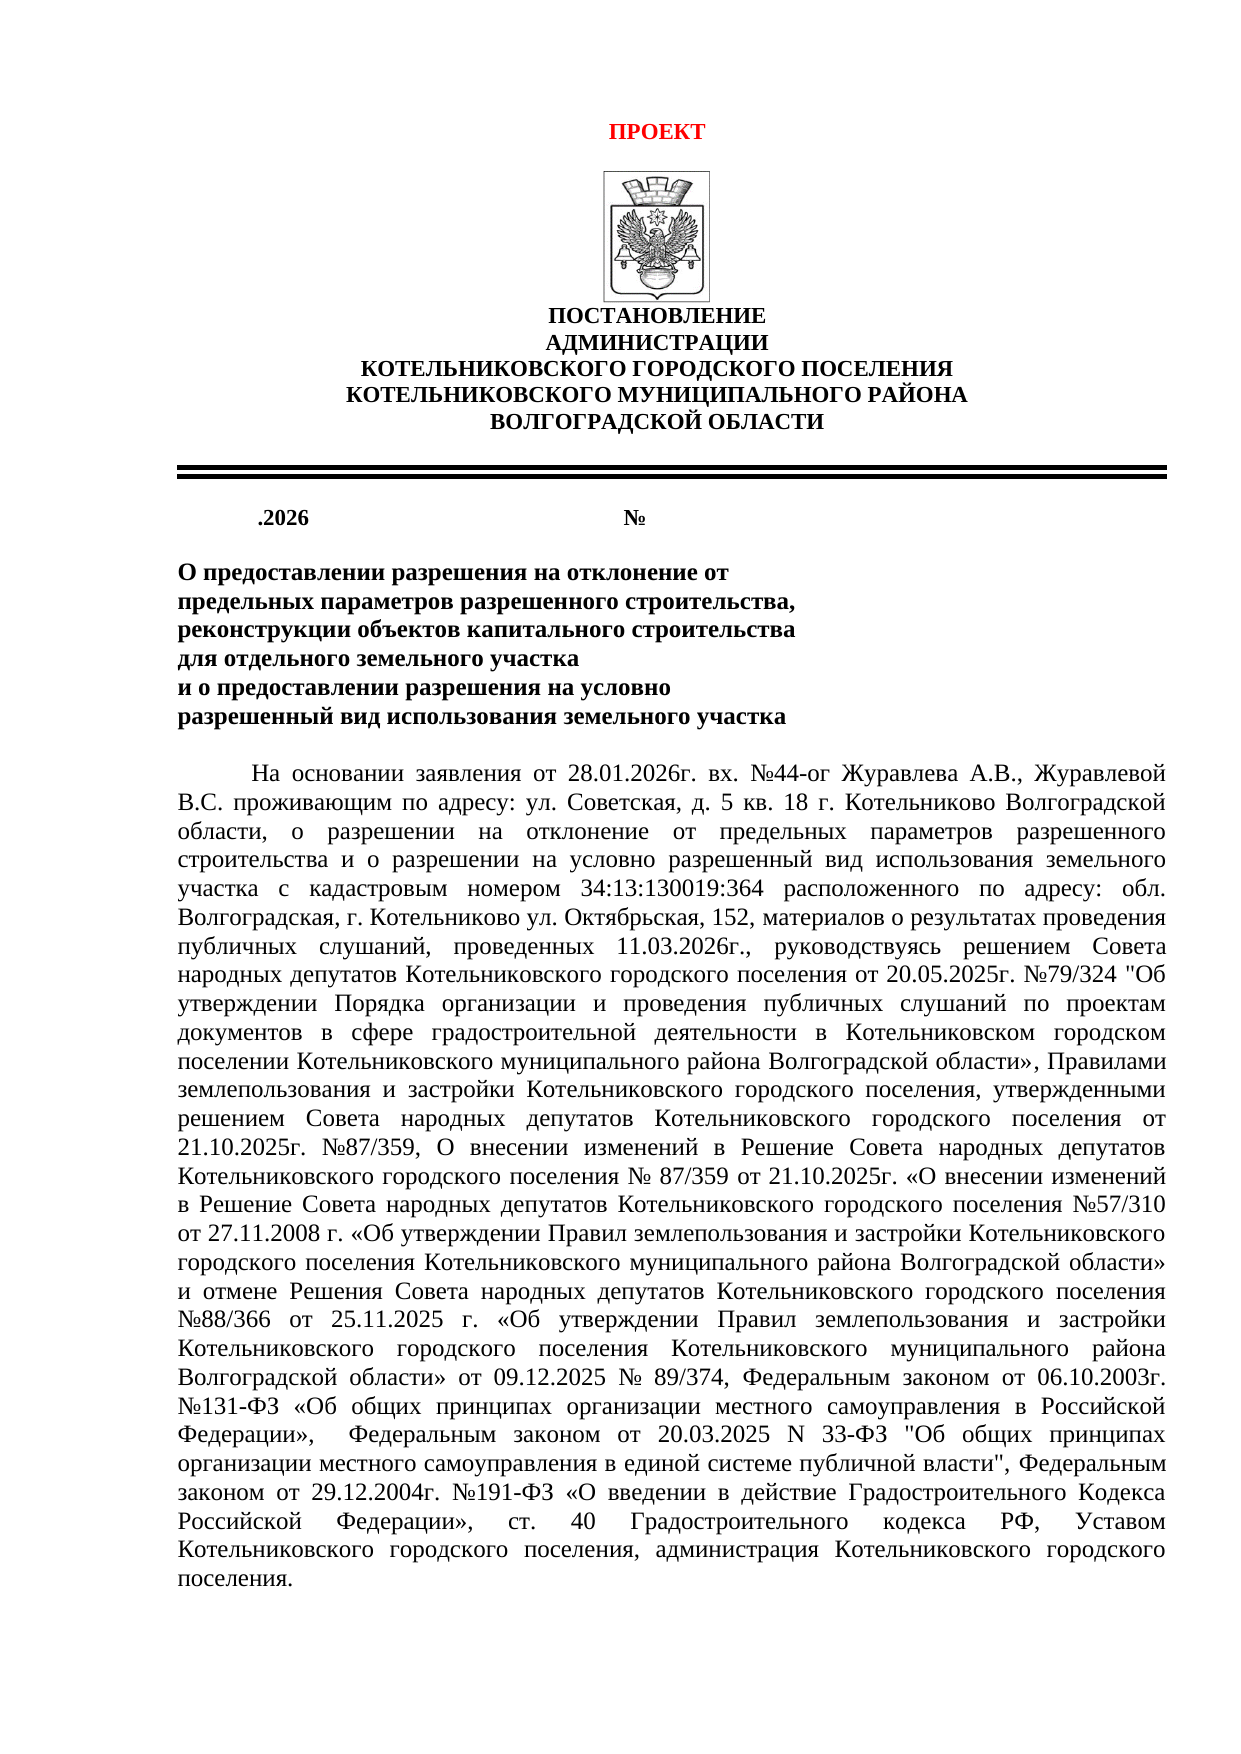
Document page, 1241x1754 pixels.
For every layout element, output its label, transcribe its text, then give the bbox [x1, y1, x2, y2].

text КОТЕЛЬНИКОВСКОГО МУНИЦИПАЛЬНОГО РАЙОНА [148, 382, 1167, 408]
text АДМИНИСТРАЦИИ [148, 329, 1167, 355]
text О предоставлении разрешения на отклонение от [177, 557, 1167, 586]
text ВОЛГОГРАДСКОЙ ОБЛАСТИ [148, 408, 1167, 434]
picture [601, 171, 714, 303]
text ПОСТАНОВЛЕНИЕ [148, 302, 1167, 329]
text реконструкции объектов капитального строительства [177, 614, 1167, 643]
text и о предоставлении разрешения на условно [177, 672, 1167, 701]
text На основании заявления от 28.01.2026г. вх. №44-ог Журавлева А.В., Журавлевой В.С. проживающим по адресу: ул. Советская, д. 5 кв. 18 г. Котельниково Волгоградской области, о разрешении на отклонение от предельных параметров разрешенного строительства и о разрешении на условно разрешенный вид использования земельного участка с кадастровым номером 34:13:130019:364 расположенного по адресу: обл. Волгоградская, г. Котельниково ул. Октябрьская, 152, материалов о результатах проведения публичных слушаний, проведенных 11.03.2026г., руководствуясь решением Совета народных депутатов Котельниковского городского поселения от 20.05.2025г. №79/324 "Об утверждении Порядка организации и проведения публичных слушаний по проектам документов в сфере градостроительной деятельности в Котельниковском городском поселении Котельниковского муниципального района Волгоградской области», Правилами землепользования и застройки Котельниковского городского поселения, утвержденными решением Совета народных депутатов Котельниковского городского поселения от 21.10.2025г. №87/359, О внесении изменений в Решение Совета народных депутатов Котельниковского городского поселения № 87/359 от 21.10.2025г. «О внесении изменений в Решение Совета народных депутатов Котельниковского городского поселения №57/310 от 27.11.2008 г. «Об утверждении Правил землепользования и застройки Котельниковского городского поселения Котельниковского муниципального района Волгоградской области» и отмене Решения Совета народных депутатов Котельниковского городского поселения №88/366 от 25.11.2025 г. «Об утверждении Правил землепользования и застройки Котельниковского городского поселения Котельниковского муниципального района Волгоградской области» от 09.12.2025 № 89/374, Федеральным законом от 06.10.2003г. №131-ФЗ «Об общих принципах организации местного самоуправления в Российской Федерации», Федеральным законом от 20.03.2025 N 33-ФЗ "Об общих принципах организации местного самоуправления в единой системе публичной власти", Федеральным законом от 29.12.2004г. №191-ФЗ «О введении в действие Градостроительного Кодекса Российской Федерации», ст. 40 Градостроительного кодекса РФ, Уставом Котельниковского городского поселения, администрация Котельниковского городского поселения. [177, 758, 1167, 1592]
text предельных параметров разрешенного строительства, [177, 586, 1167, 614]
text для отдельного земельного участка [177, 643, 1167, 672]
text разрешенный вид использования земельного участка [177, 701, 1167, 729]
text .2026 № [177, 504, 1167, 531]
text КОТЕЛЬНИКОВСКОГО ГОРОДСКОГО ПОСЕЛЕНИЯ [148, 355, 1167, 382]
text ПРОЕКТ [148, 118, 1167, 144]
